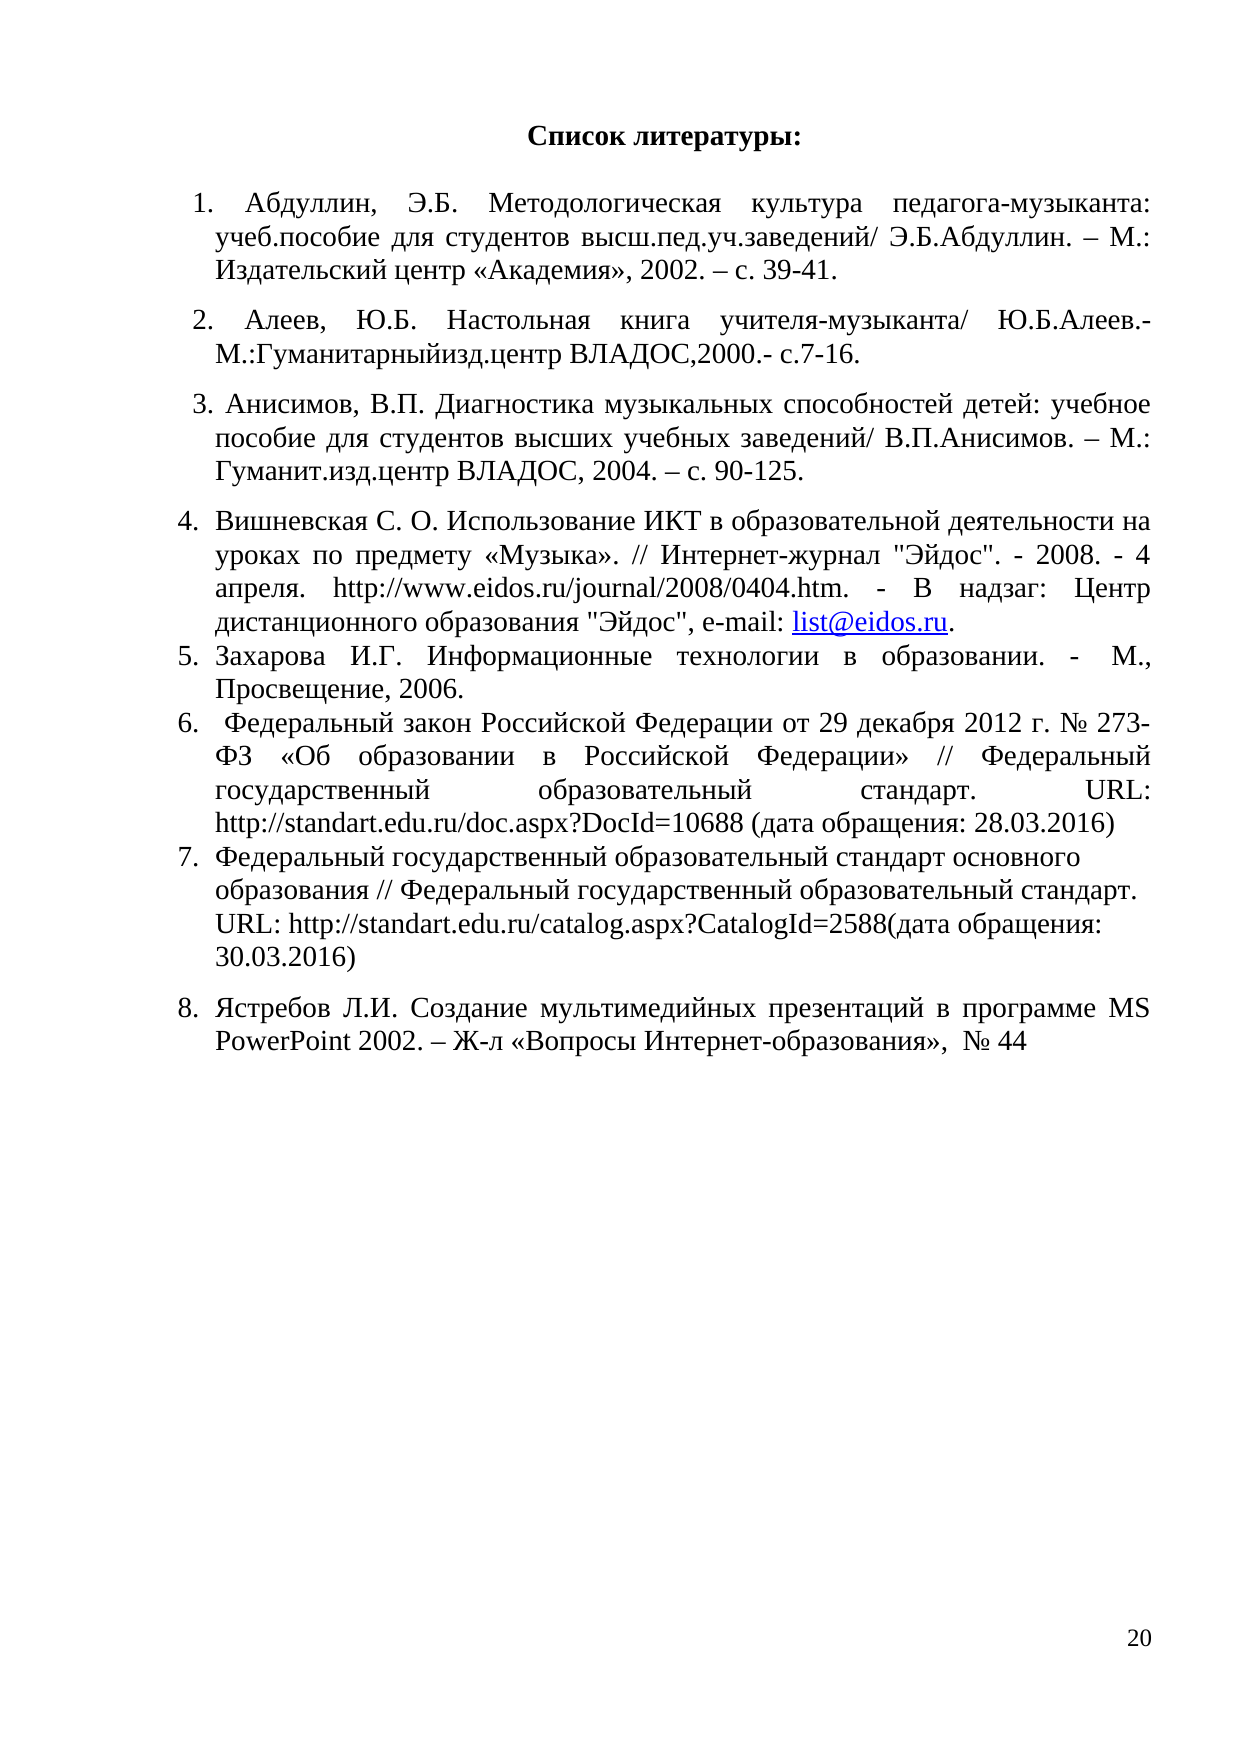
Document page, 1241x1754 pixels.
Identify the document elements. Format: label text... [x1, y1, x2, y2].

list Федеральный государственный образовательный стандарт основного образования // Федеральный государственный образовательный стандарт. URL: http://standart.edu.ru/catalog.aspx?CatalogId=2588(дата обращения: 30.03.2016) [177, 839, 1152, 973]
list Алеев, Ю.Б. Настольная книга учителя-музыканта/ Ю.Б.Алеев.-М.:Гуманитарныйизд.центр ВЛАДОС,2000.- с.7-16. [192, 302, 1152, 369]
list Абдуллин, Э.Б. Методологическая культура педагога-музыканта: учеб.пособие для студентов высш.пед.уч.заведений/ Э.Б.Абдуллин. – М.: Издательский центр «Академия», 2002. – с. 39-41. [192, 185, 1152, 286]
list Вишневская С. О. Использование ИКТ в образовательной деятельности на уроках по предмету «Музыка». // Интернет-журнал "Эйдос". - 2008. - 4 апреля. http://www.eidos.ru/journal/2008/0404.htm. - В надзаг: Центр дистанционного образования "Эйдос", e-mail: list@eidos.ru. [177, 503, 1152, 638]
list Ястребов Л.И. Создание мультимедийных презентаций в программе MS PowerPoint 2002. – Ж-л «Вопросы Интернет-образования», № 44 [177, 990, 1152, 1057]
list Захарова И.Г. Информационные технологии в образовании. - М., Просвещение, 2006. [177, 638, 1152, 705]
list Федеральный закон Российской Федерации от 29 декабря 2012 г. № 273-ФЗ «Об образовании в Российской Федерации» // Федеральный государственный образовательный стандарт. URL: http://standart.edu.ru/doc.aspx?DocId=10688 (дата обращения: 28.03.2016) [177, 705, 1152, 839]
text Список литературы: [177, 118, 1152, 152]
list Анисимов, В.П. Диагностика музыкальных способностей детей: учебное пособие для студентов высших учебных заведений/ В.П.Анисимов. – М.: Гуманит.изд.центр ВЛАДОС, 2004. – с. 90-125. [192, 386, 1152, 487]
